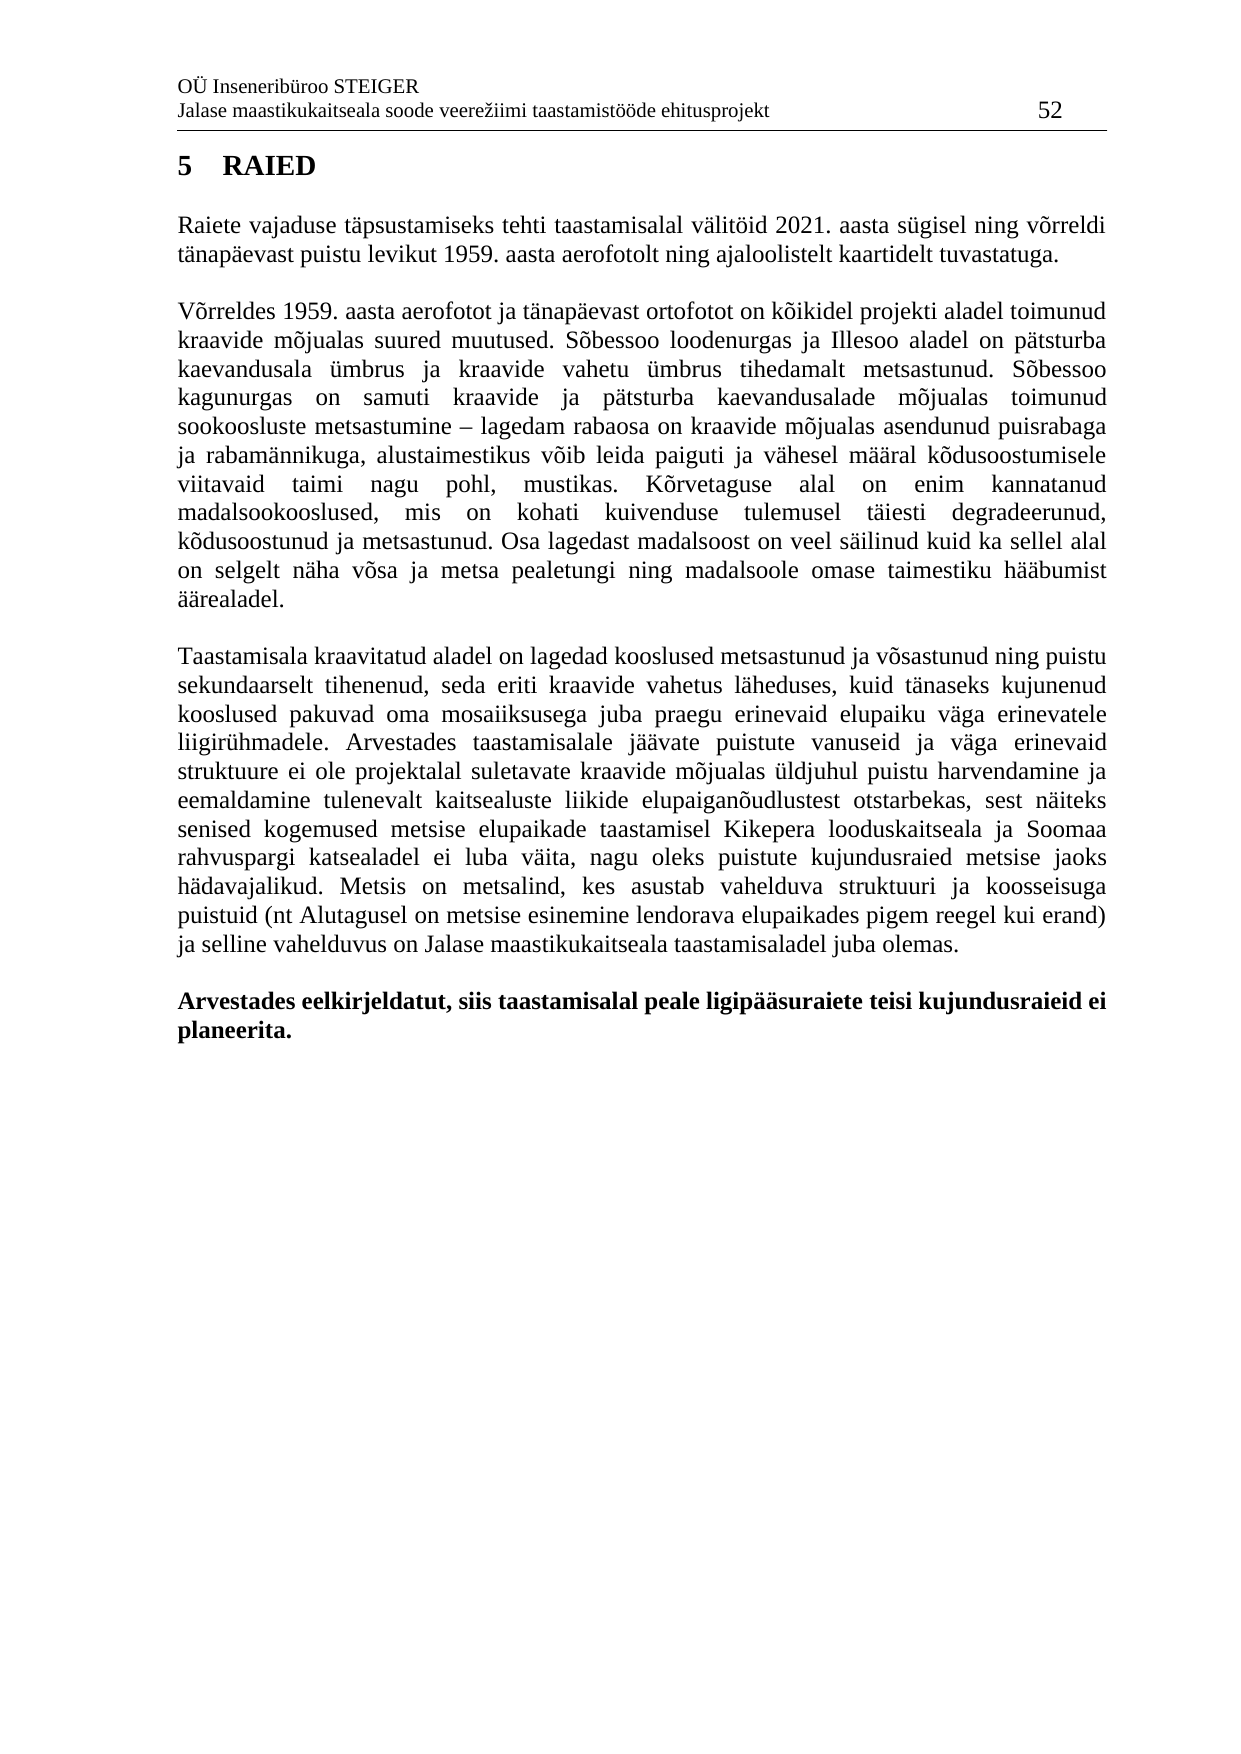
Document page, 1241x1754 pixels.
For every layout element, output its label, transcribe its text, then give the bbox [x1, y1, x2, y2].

text Raiete vajaduse täpsustamiseks tehti taastamisalal välitöid 2021. aasta sügisel ning võrreldi tänapäevast puistu levikut 1959. aasta aerofotolt ning ajaloolistelt kaartidelt tuvastatuga. [177, 210, 1107, 267]
text Taastamisala kraavitatud aladel on lagedad kooslused metsastunud ja võsastunud ning puistu sekundaarselt tihenenud, seda eriti kraavide vahetus läheduses, kuid tänaseks kujunenud kooslused pakuvad oma mosaiiksusega juba praegu erinevaid elupaiku väga erinevatele liigirühmadele. Arvestades taastamisalale jäävate puistute vanuseid ja väga erinevaid struktuure ei ole projektalal suletavate kraavide mõjualas üldjuhul puistu harvendamine ja eemaldamine tulenevalt kaitsealuste liikide elupaiganõudlustest otstarbekas, sest näiteks senised kogemused metsise elupaikade taastamisel Kikepera looduskaitseala ja Soomaa rahvuspargi katsealadel ei luba väita, nagu oleks puistute kujundusraied metsise jaoks hädavajalikud. Metsis on metsalind, kes asustab vahelduva struktuuri ja koosseisuga puistuid (nt Alutagusel on metsise esinemine lendorava elupaikades pigem reegel kui erand) ja selline vahelduvus on Jalase maastikukaitseala taastamisaladel juba olemas. [177, 641, 1107, 957]
text Arvestades eelkirjeldatut, siis taastamisalal peale ligipääsuraiete teisi kujundusraieid ei planeerita. [177, 986, 1107, 1044]
subtitle Raied [177, 148, 1107, 181]
text Võrreldes 1959. aasta aerofotot ja tänapäevast ortofotot on kõikidel projekti aladel toimunud kraavide mõjualas suured muutused. Sõbessoo loodenurgas ja Illesoo aladel on pätsturba kaevandusala ümbrus ja kraavide vahetu ümbrus tihedamalt metsastunud. Sõbessoo kagunurgas on samuti kraavide ja pätsturba kaevandusalade mõjualas toimunud sookoosluste metsastumine – lagedam rabaosa on kraavide mõjualas asendunud puisrabaga ja rabamännikuga, alustaimestikus võib leida paiguti ja vähesel määral kõdusoostumisele viitavaid taimi nagu pohl, mustikas. Kõrvetaguse alal on enim kannatanud madalsookooslused, mis on kohati kuivenduse tulemusel täiesti degradeerunud, kõdusoostunud ja metsastunud. Osa lagedast madalsoost on veel säilinud kuid ka sellel alal on selgelt näha võsa ja metsa pealetungi ning madalsoole omase taimestiku hääbumist äärealadel. [177, 296, 1107, 612]
